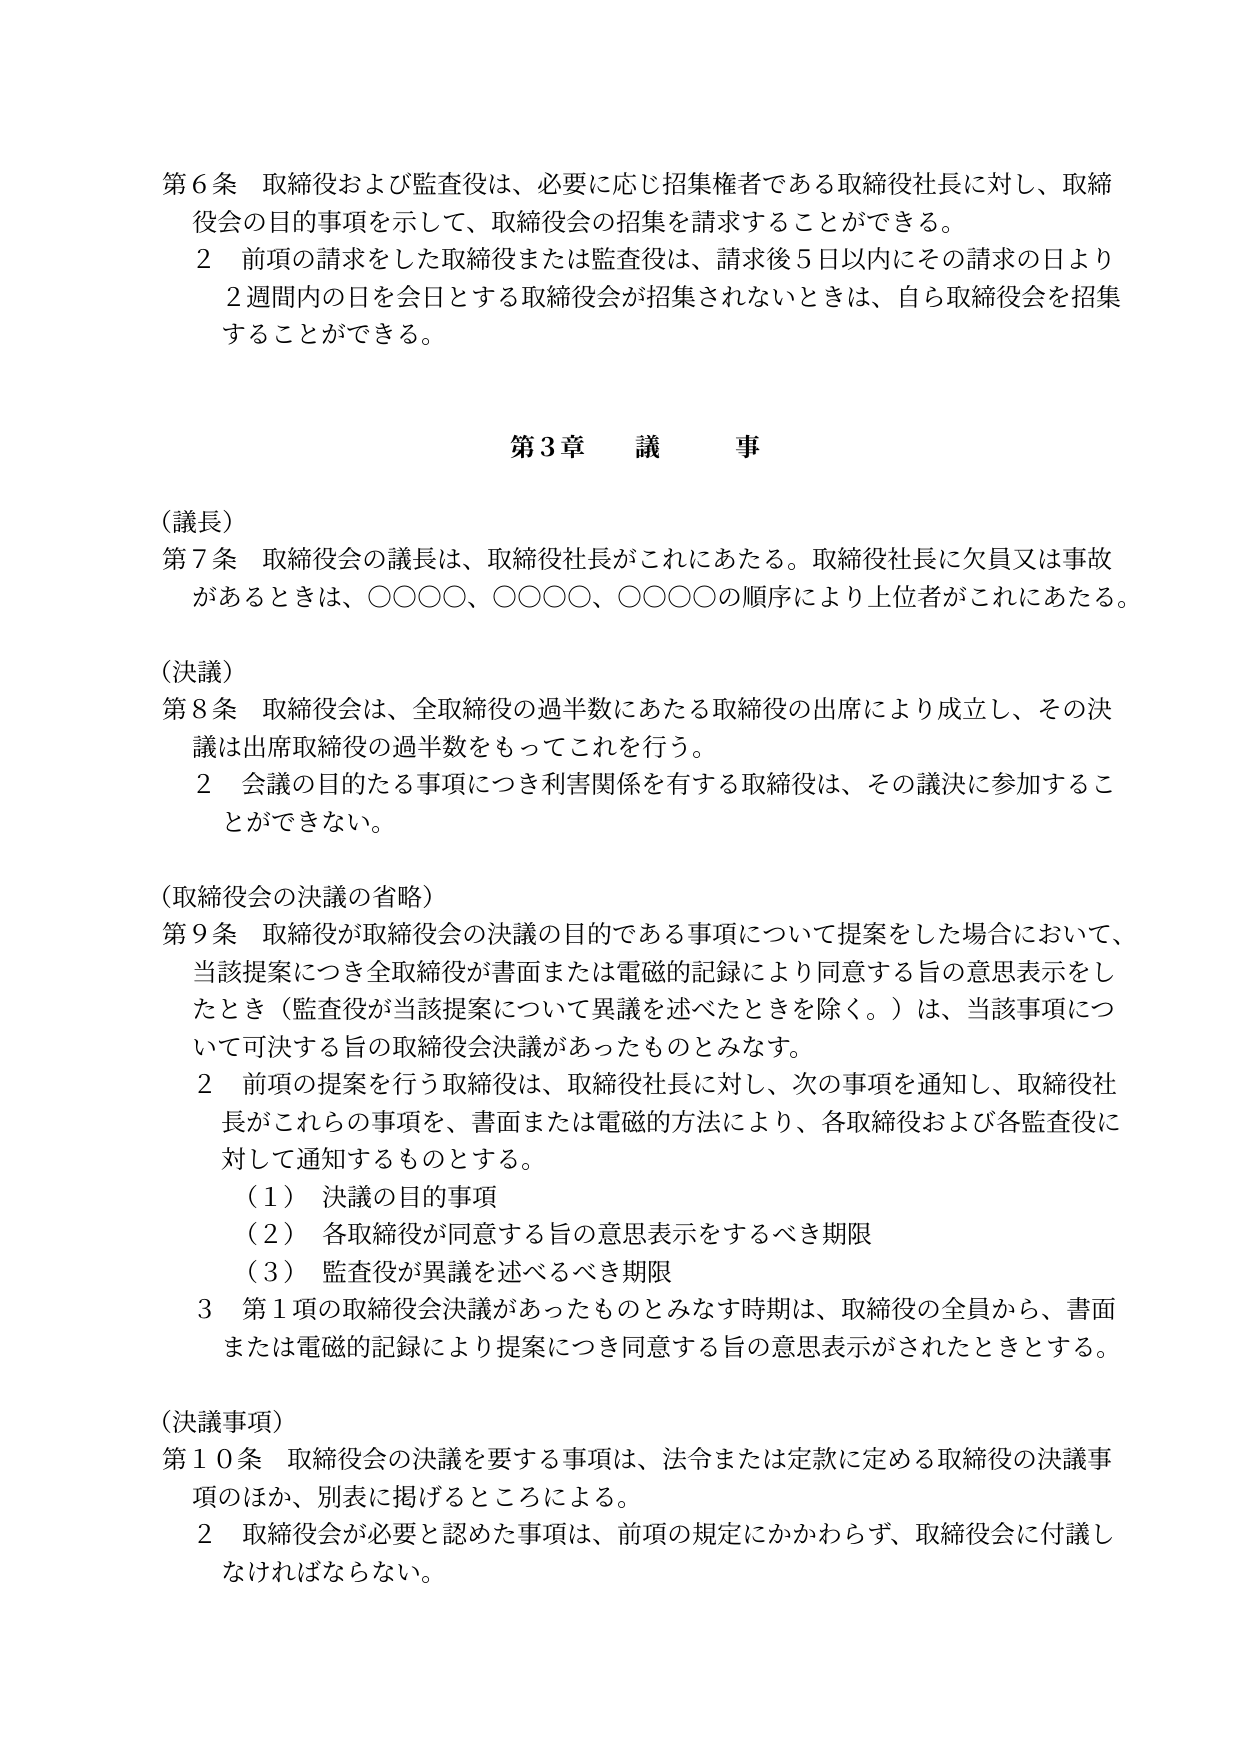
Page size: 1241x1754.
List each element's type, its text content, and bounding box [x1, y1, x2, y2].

text 第９条 取締役が取締役会の決議の目的である事項について提案をした場合において、当該提案につき全取締役が書面または電磁的記録により同意する旨の意思表示をしたとき（監査役が当該提案について異議を述べたときを除く。）は、当該事項について可決する旨の取締役会決議があったものとみなす。 [162, 914, 1122, 1064]
text 第７条 取締役会の議長は、取締役社長がこれにあたる。取締役社長に欠員又は事故があるときは、○○○○、○○○○、○○○○の順序により上位者がこれにあたる。 [162, 539, 1122, 614]
text ３ 第１項の取締役会決議があったものとみなす時期は、取締役の全員から、書面または電磁的記録により提案につき同意する旨の意思表示がされたときとする。 [192, 1289, 1122, 1364]
text ２ 取締役会が必要と認めた事項は、前項の規定にかかわらず、取締役会に付議しなければならない。 [192, 1514, 1122, 1589]
list 監査役が異議を述べるべき期限 [234, 1252, 1122, 1289]
text 第６条 取締役および監査役は、必要に応じ招集権者である取締役社長に対し、取締役会の目的事項を示して、取締役会の招集を請求することができる。 [162, 164, 1122, 239]
text ２ 前項の提案を行う取締役は、取締役社長に対し、次の事項を通知し、取締役社長がこれらの事項を、書面または電磁的方法により、各取締役および各監査役に対して通知するものとする。 [192, 1064, 1122, 1177]
text （議長） [148, 502, 1122, 539]
text （決議事項） [148, 1402, 1122, 1439]
list 決議の目的事項 [234, 1177, 1122, 1214]
list 各取締役が同意する旨の意思表示をするべき期限 [234, 1214, 1122, 1252]
text （決議） [148, 652, 1122, 689]
text ２ 前項の請求をした取締役または監査役は、請求後５日以内にその請求の日より２週間内の日を会日とする取締役会が招集されないときは、自ら取締役会を招集することができる。 [192, 239, 1122, 352]
text 第８条 取締役会は、全取締役の過半数にあたる取締役の出席により成立し、その決議は出席取締役の過半数をもってこれを行う。 [162, 689, 1122, 764]
text ２ 会議の目的たる事項につき利害関係を有する取締役は、その議決に参加することができない。 [192, 764, 1122, 839]
text （取締役会の決議の省略） [148, 877, 1122, 914]
text 第１０条 取締役会の決議を要する事項は、法令または定款に定める取締役の決議事項のほか、別表に掲げるところによる。 [162, 1439, 1122, 1514]
text 第３章 議 事 [148, 427, 1122, 464]
